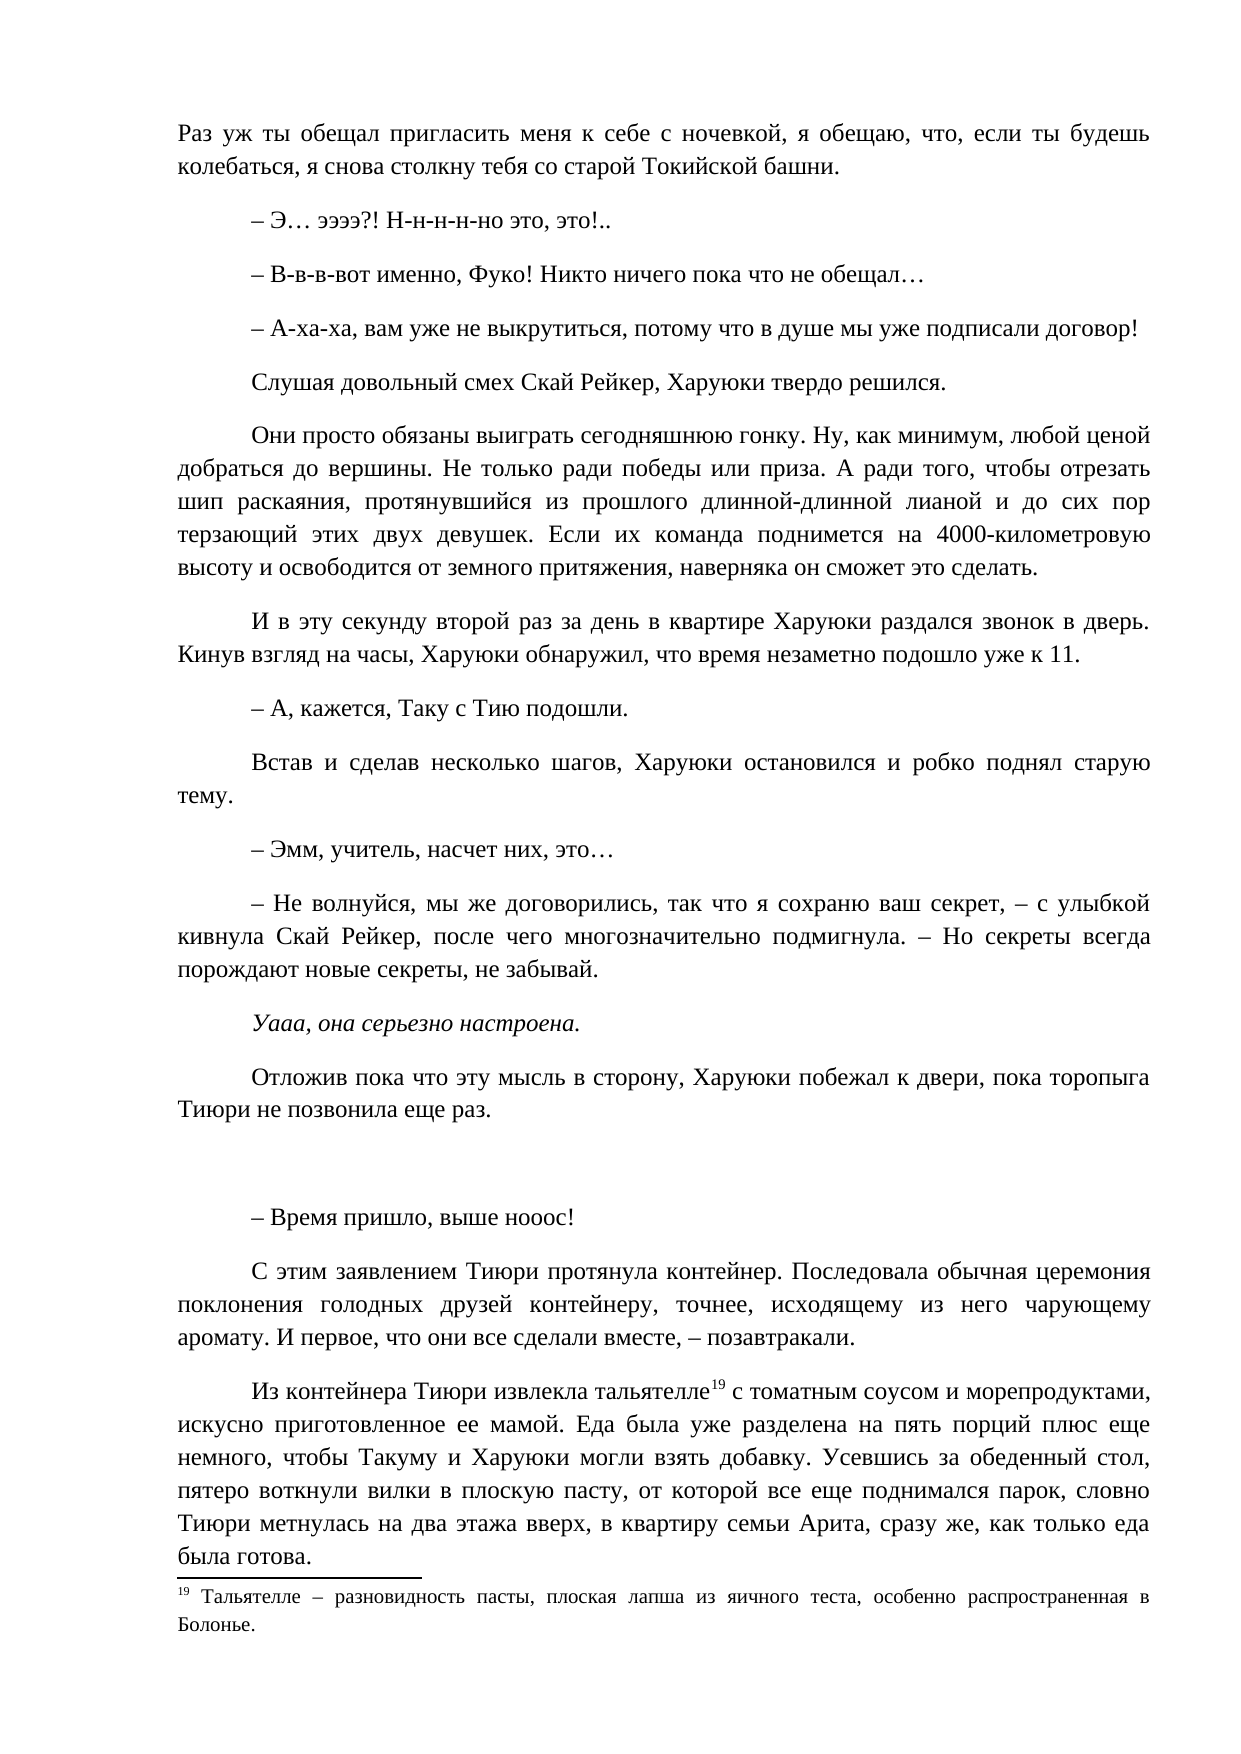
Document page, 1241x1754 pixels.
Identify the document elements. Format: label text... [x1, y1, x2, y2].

text И в эту секунду второй раз за день в квартире Харуюки раздался звонок в дверь. Кинув взгляд на часы, Харуюки обнаружил, что время незаметно подошло уже к 11. [177, 606, 1152, 668]
text Слушая довольный смех Скай Рейкер, Харуюки твердо решился. [177, 367, 1152, 395]
text Из контейнера Тиюри извлекла тальятелле с томатным соусом и морепродуктами, искусно приготовленное ее мамой. Еда была уже разделена на пять порций плюс еще немного, чтобы Такуму и Харуюки могли взять добавку. Усевшись за обеденный стол, пятеро воткнули вилки в плоскую пасту, от которой все еще поднимался парок, словно Тиюри метнулась на два этажа вверх, в квартиру семьи Арита, сразу же, как только еда была готова. [177, 1376, 1152, 1570]
text – Эмм, учитель, насчет них, это… [177, 834, 1152, 863]
text – Не волнуйся, мы же договорились, так что я сохраню ваш секрет, – с улыбкой кивнула Скай Рейкер, после чего многозначительно подмигнула. – Но секреты всегда порождают новые секреты, не забывай. [177, 888, 1152, 983]
text – В-в-в-вот именно, Фуко! Никто ничего пока что не обещал… [177, 259, 1152, 288]
text – А, кажется, Таку с Тию подошли. [177, 693, 1152, 722]
text Они просто обязаны выиграть сегодняшнюю гонку. Ну, как минимум, любой ценой добраться до вершины. Не только ради победы или приза. А ради того, чтобы отрезать шип раскаяния, протянувшийся из прошлого длинной-длинной лианой и до сих пор терзающий этих двух девушек. Если их команда поднимется на 4000-километровую высоту и освободится от земного притяжения, наверняка он сможет это сделать. [177, 420, 1152, 581]
text Встав и сделав несколько шагов, Харуюки остановился и робко поднял старую тему. [177, 747, 1152, 809]
text Отложив пока что эту мысль в сторону, Харуюки побежал к двери, пока торопыга Тиюри не позвонила еще раз. [177, 1062, 1152, 1123]
text – А-ха-ха, вам уже не выкрутиться, потому что в душе мы уже подписали договор! [177, 313, 1152, 341]
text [177, 118, 1152, 180]
text – Э… ээээ?! Н-н-н-н-но это, это!.. [177, 205, 1152, 234]
text – Время пришло, выше нооос! [177, 1202, 1152, 1231]
text Уааа, она серьезно настроена. [177, 1008, 1152, 1036]
text С этим заявлением Тиюри протянула контейнер. Последовала обычная церемония поклонения голодных друзей контейнеру, точнее, исходящему из него чарующему аромату. И первое, что они все сделали вместе, – позавтракали. [177, 1256, 1152, 1351]
